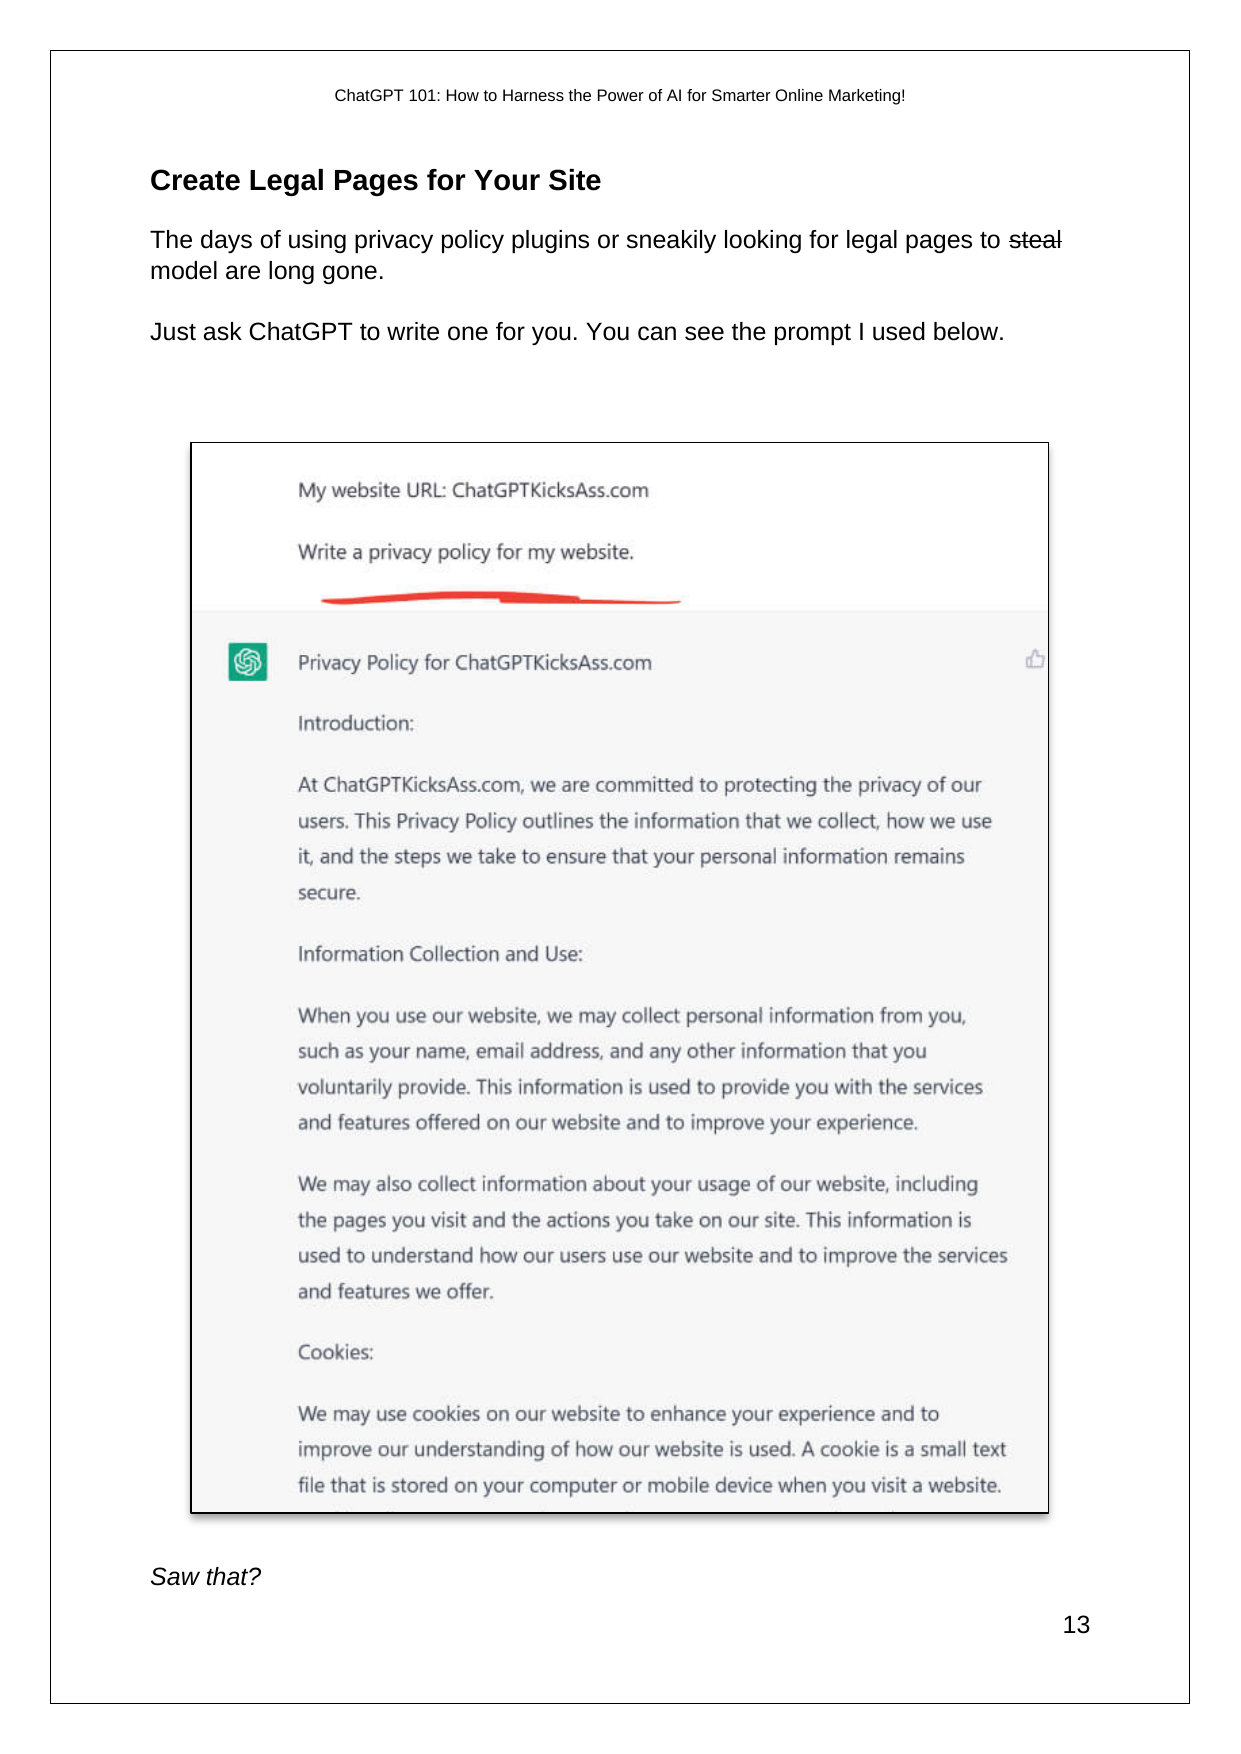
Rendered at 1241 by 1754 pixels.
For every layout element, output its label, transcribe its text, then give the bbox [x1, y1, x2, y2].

picture [192, 443, 1048, 1512]
text Saw that? [150, 1562, 1090, 1591]
text Just ask ChatGPT to write one for you. You can see the prompt I used below. [150, 317, 1090, 345]
text The days of using privacy policy plugins or sneakily looking for legal pages to steal model are long gone. [150, 225, 1090, 285]
text Create Legal Pages for Your Site [150, 162, 1090, 196]
